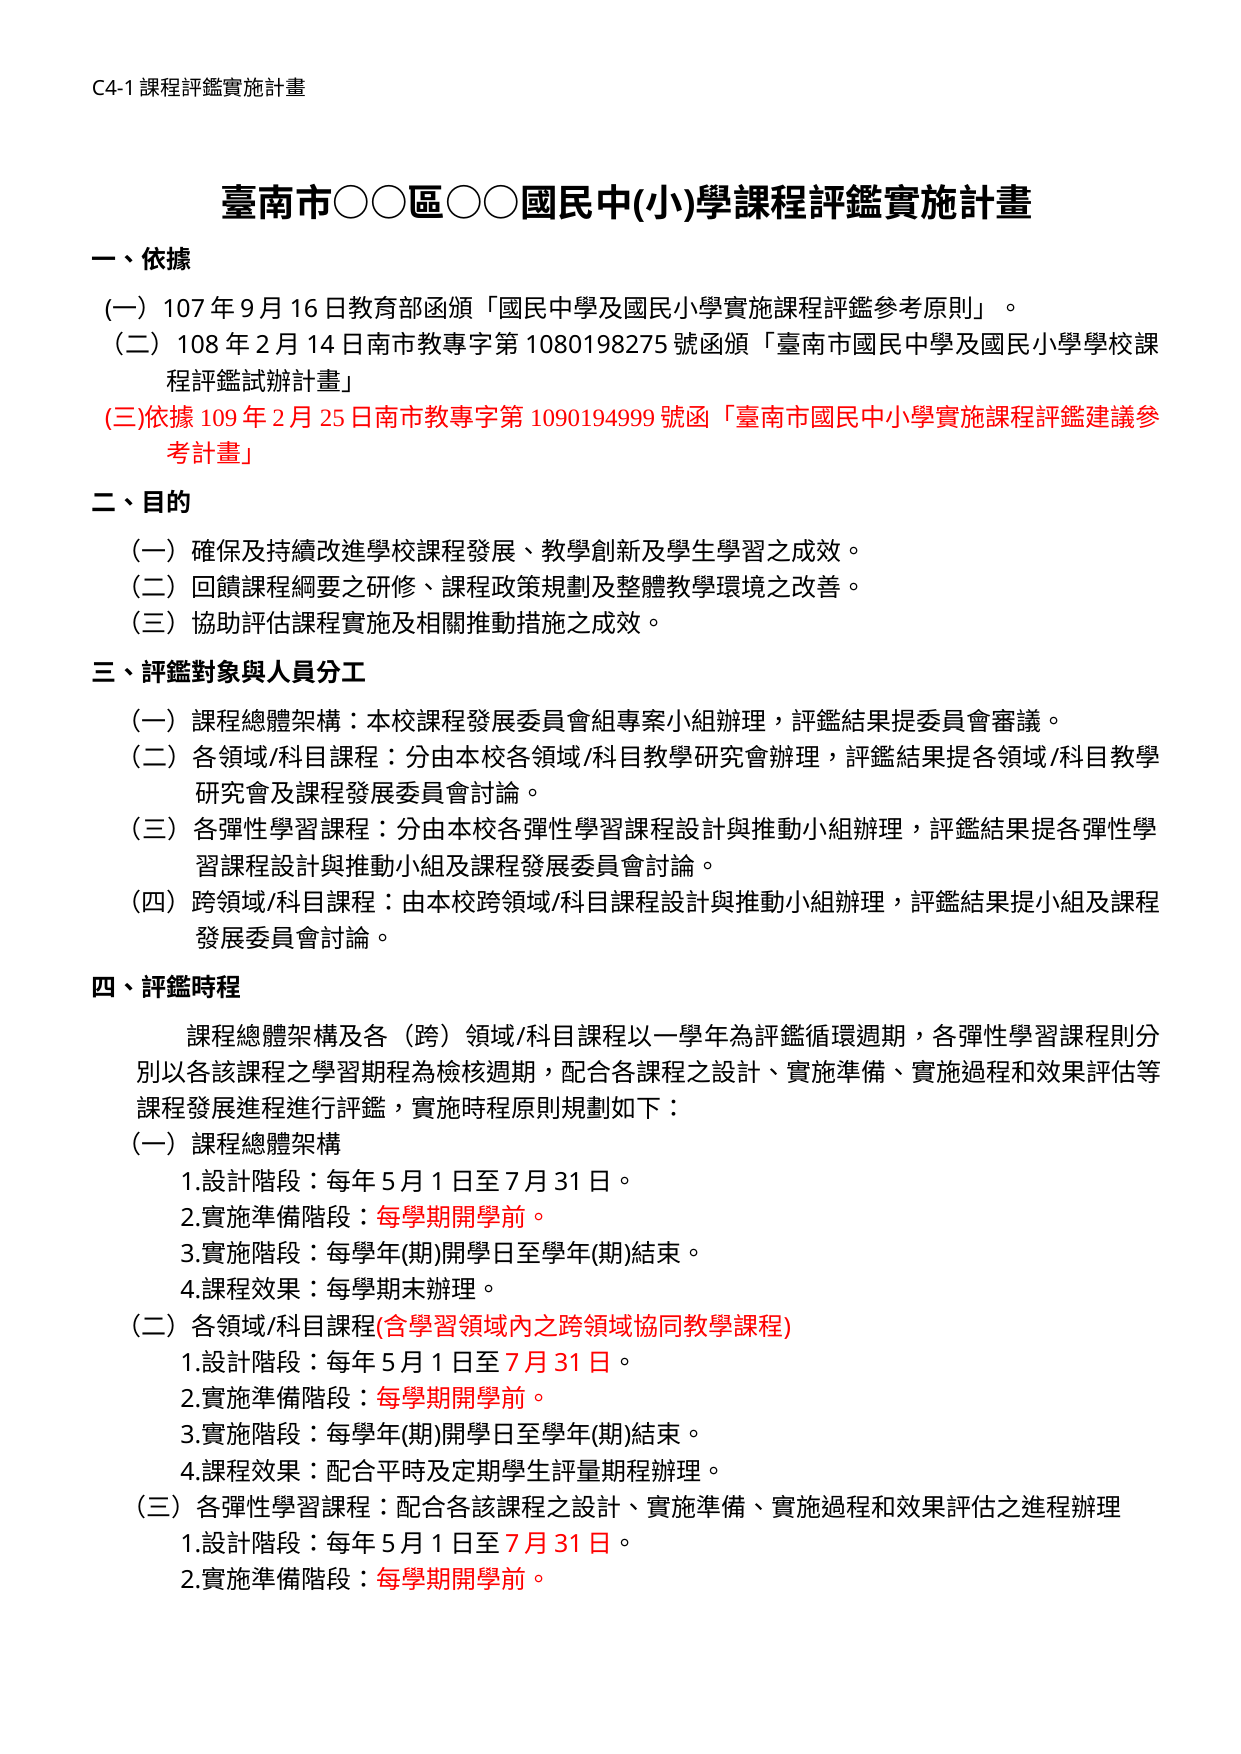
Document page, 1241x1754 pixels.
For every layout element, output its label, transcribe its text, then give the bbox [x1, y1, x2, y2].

text （三）各彈性學習課程：配合各該課程之設計、實施準備、實施過程和效果評估之進程辦理 [121, 1487, 1161, 1523]
text 四、評鑑時程 [92, 967, 1161, 1003]
text （三）協助評估課程實施及相關推動措施之成效。 [117, 603, 1161, 640]
text （一）確保及持續改進學校課程發展、教學創新及學生學習之成效。 [117, 531, 1161, 567]
text 三、評鑑對象與人員分工 [92, 652, 1161, 688]
title 臺南市○○區○○國民中(小)學課程評鑑實施計畫 [92, 173, 1161, 227]
text (三)依據109年2月25日南市教專字第1090194999號函「臺南市國民中小學實施課程評鑑建議參考計畫」 [92, 397, 1161, 470]
text （一）課程總體架構 [117, 1125, 1161, 1161]
text （一）課程總體架構：本校課程發展委員會組專案小組辦理，評鑑結果提委員會審議。 [117, 701, 1161, 737]
text 3.實施階段：每學年(期)開學日至學年(期)結束。 [180, 1415, 1161, 1451]
text 1.設計階段：每年5月1日至7月31日。 [180, 1342, 1161, 1378]
text （二）回饋課程綱要之研修、課程政策規劃及整體教學環境之改善。 [117, 567, 1161, 603]
text （四）跨領域/科目課程：由本校跨領域/科目課程設計與推動小組辦理，評鑑結果提小組及課程發展委員會討論。 [117, 882, 1161, 955]
text 一、依據 [92, 240, 1161, 276]
text 1.設計階段：每年5月1日至7月31日。 [180, 1161, 1161, 1197]
text （三）各彈性學習課程：分由本校各彈性學習課程設計與推動小組辦理，評鑑結果提各彈性學習課程設計與推動小組及課程發展委員會討論。 [117, 810, 1161, 882]
text 3.實施階段：每學年(期)開學日至學年(期)結束。 [180, 1233, 1161, 1270]
text 二、目的 [92, 482, 1161, 518]
text 1.設計階段：每年5月1日至7月31日。 [180, 1523, 1161, 1560]
text 4.課程效果：配合平時及定期學生評量期程辦理。 [180, 1451, 1161, 1487]
text 2.實施準備階段：每學期開學前。 [180, 1197, 1161, 1233]
text （二）各領域/科目課程(含學習領域內之跨領域協同教學課程) [117, 1306, 1161, 1342]
text 2.實施準備階段：每學期開學前。 [180, 1378, 1161, 1415]
text （二）108年2月14日南市教專字第1080198275號函頒「臺南市國民中學及國民小學學校課程評鑑試辦計畫」 [92, 325, 1161, 397]
text 2.實施準備階段：每學期開學前。 [180, 1560, 1161, 1596]
text 4.課程效果：每學期末辦理。 [180, 1270, 1161, 1306]
text (一）107年9月16日教育部函頒「國民中學及國民小學實施課程評鑑參考原則」。 [92, 288, 1161, 325]
text （二）各領域/科目課程：分由本校各領域/科目教學研究會辦理，評鑑結果提各領域/科目教學研究會及課程發展委員會討論。 [117, 737, 1161, 810]
text 課程總體架構及各（跨）領域/科目課程以一學年為評鑑循環週期，各彈性學習課程則分別以各該課程之學習期程為檢核週期，配合各課程之設計、實施準備、實施過程和效果評估等課程發展進程進行評鑑，實施時程原則規劃如下： [136, 1016, 1161, 1125]
